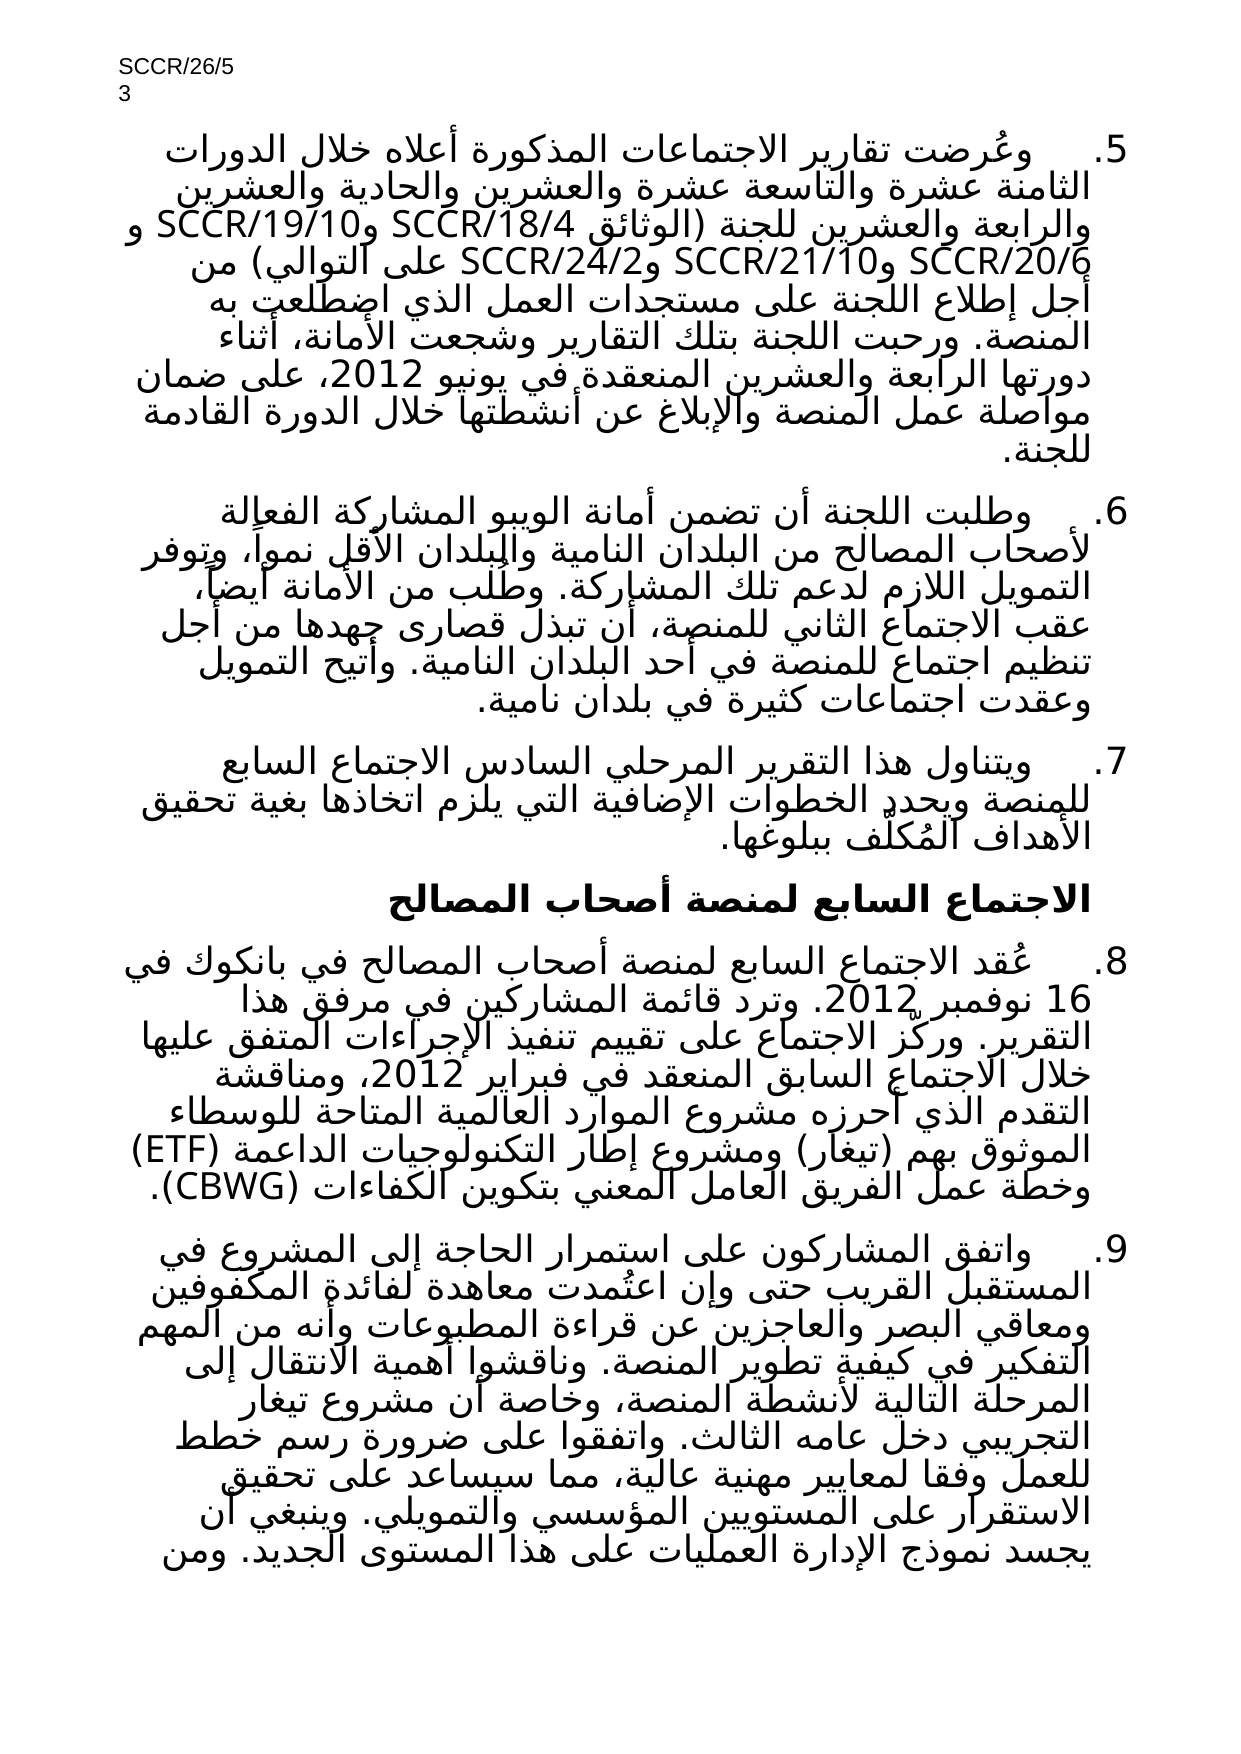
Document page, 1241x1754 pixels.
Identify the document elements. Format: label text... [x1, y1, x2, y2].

text عُقد الاجتماع السابع لمنصة أصحاب المصالح في بانكوك في 16 نوفمبر 2012. وترد قائمة المشاركين في مرفق هذا التقرير. وركّز الاجتماع على تقييم تنفيذ الإجراءات المتفق عليها خلال الاجتماع السابق المنعقد في فبراير 2012، ومناقشة التقدم الذي أحرزه مشروع الموارد العالمية المتاحة للوسطاء الموثوق بهم (تيغار) ومشروع إطار التكنولوجيات الداعمة (ETF) وخطة عمل الفريق العامل المعني بتكوين الكفاءات (CBWG). [118, 945, 1092, 1207]
list وطلبت اللجنة أن تضمن أمانة الويبو المشاركة الفعالة لأصحاب المصالح من البلدان النامية والبلدان الأقل نمواً، وتوفر التمويل اللازم لدعم تلك المشاركة. وطُلب من الأمانة أيضاً، عقب الاجتماع الثاني للمنصة، أن تبذل قصارى جهدها من أجل تنظيم اجتماع للمنصة في أحد البلدان النامية. وأتيح التمويل وعقدت اجتماعات كثيرة في بلدان نامية. [118, 495, 1092, 720]
list ويتناول هذا التقرير المرحلي السادس الاجتماع السابع للمنصة ويحدد الخطوات الإضافية التي يلزم اتخاذها بغية تحقيق الأهداف المُكلّف ببلوغها. [118, 745, 1092, 857]
text الاجتماع السابع لمنصة أصحاب المصالح [118, 882, 1092, 920]
list وعُرضت تقارير الاجتماعات المذكورة أعلاه خلال الدورات الثامنة عشرة والتاسعة عشرة والعشرين والحادية والعشرين والرابعة والعشرين للجنة (الوثائق SCCR/18/4 وSCCR/19/10 وSCCR/20/6 وSCCR/21/10 وSCCR/24/2 على التوالي) من أجل إطلاع اللجنة على مستجدات العمل الذي اضطلعت به المنصة. ورحبت اللجنة بتلك التقارير وشجعت الأمانة، أثناء دورتها الرابعة والعشرين المنعقدة في يونيو 2012، على ضمان مواصلة عمل المنصة والإبلاغ عن أنشطتها خلال الدورة القادمة للجنة. [118, 132, 1092, 470]
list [118, 1232, 1092, 1570]
